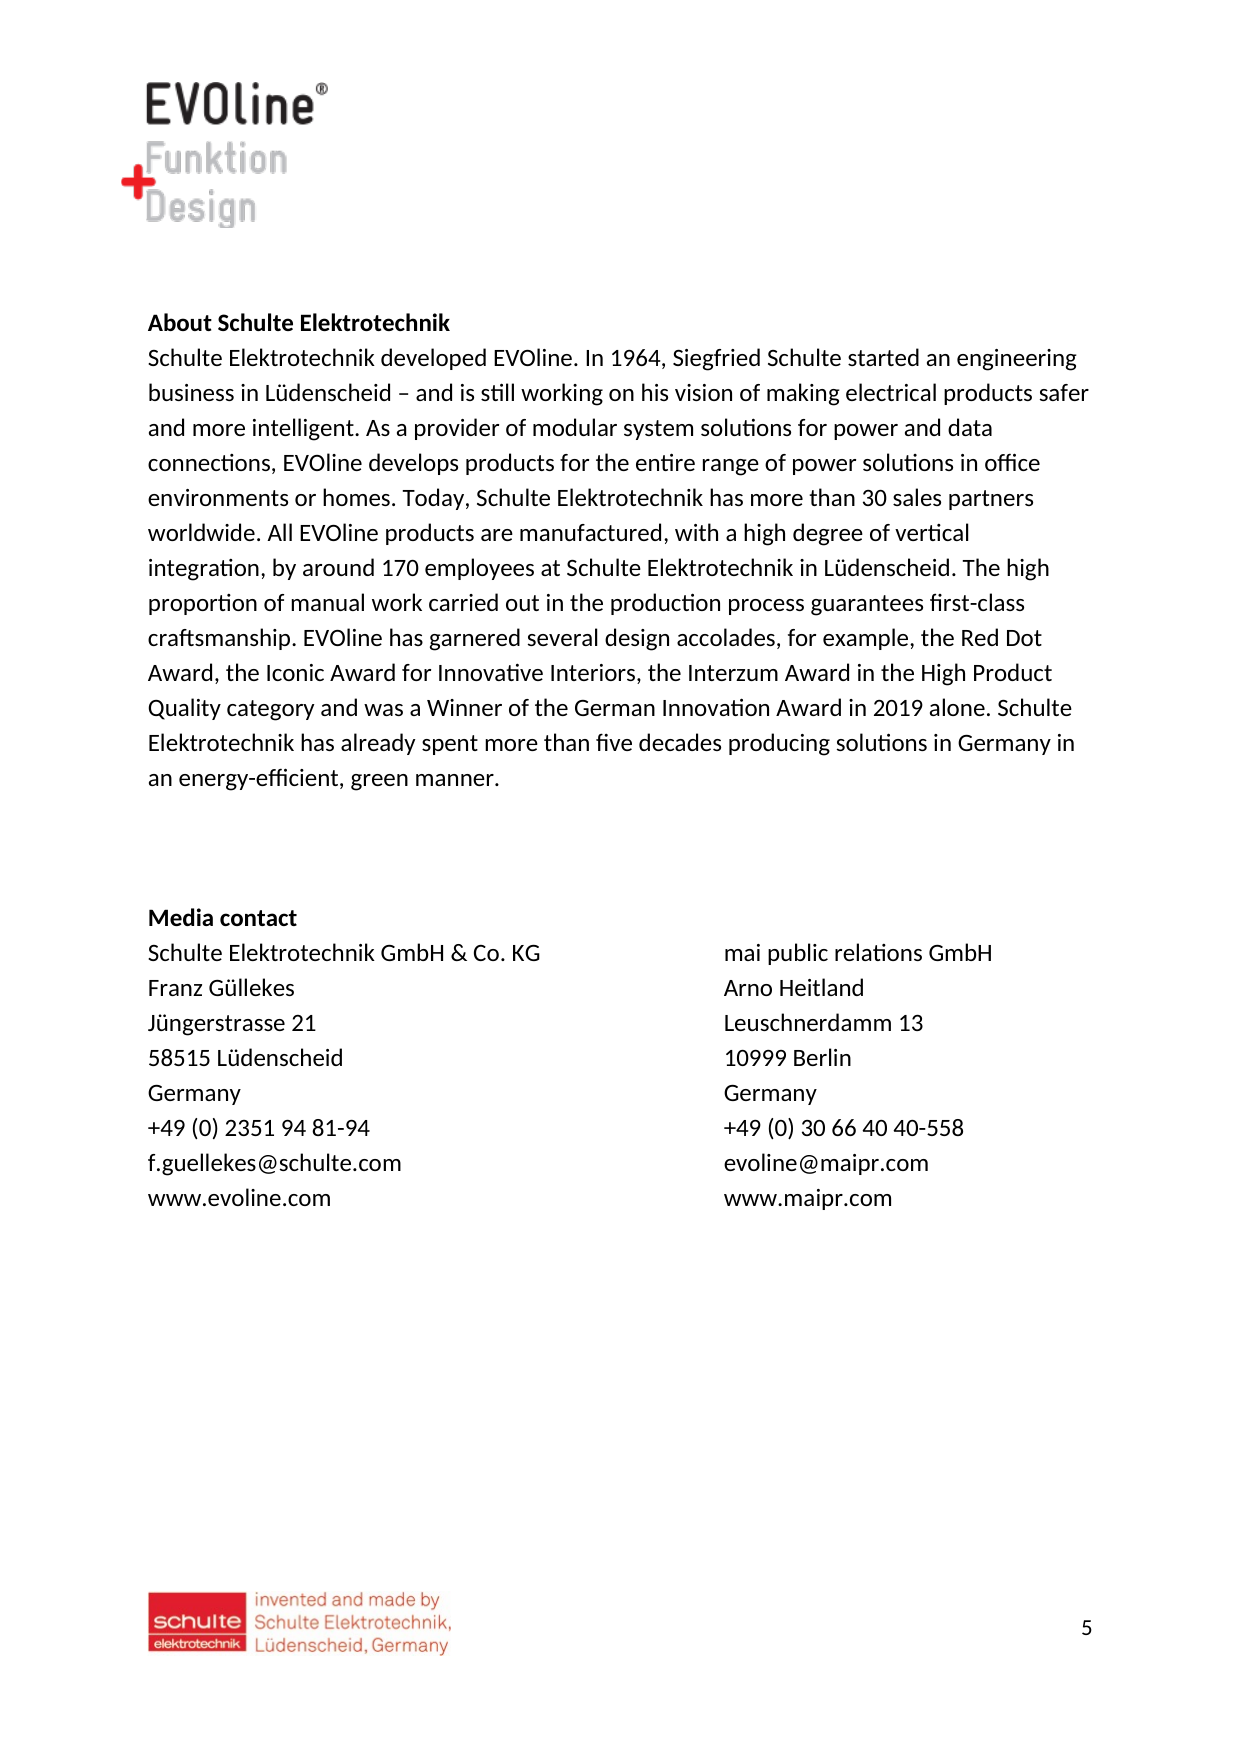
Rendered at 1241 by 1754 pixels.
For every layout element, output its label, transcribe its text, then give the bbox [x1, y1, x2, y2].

picture [147, 1591, 451, 1656]
text Media contact Schulte Elektrotechnik GmbH & Co. KG mai public relations GmbH Franz Güllekes Arno Heitland Jüngerstrasse 21 Leuschnerdamm 13 58515 Lüdenscheid 10999 Berlin Germany Germany +49 (0) 2351 94 81-94 +49 (0) 30 66 40 40-558 f.guellekes@schulte.com evoline@maipr.com www.evoline.com www.maipr.com [148, 902, 1093, 1213]
text Schulte Elektrotechnik developed EVOline. In 1964, Siegfried Schulte started an engineering business in Lüdenscheid – and is still working on his vision of making electrical products safer and more intelligent. As a provider of modular system solutions for power and data connections, EVOline develops products for the entire range of power solutions in office environments or homes. Today, Schulte Elektrotechnik has more than 30 sales partners worldwide. All EVOline products are manufactured, with a high degree of vertical integration, by around 170 employees at Schulte Elektrotechnik in Lüdenscheid. The high proportion of manual work carried out in the production process guarantees first-class craftsmanship. EVOline has garnered several design accolades, for example, the Red Dot Award, the Iconic Award for Innovative Interiors, the Interzum Award in the High Product Quality category and was a Winner of the German Innovation Award in 2019 alone. Schulte Elektrotechnik has already spent more than five decades producing solutions in Germany in an energy-efficient, green manner. [148, 342, 1093, 793]
text About Schulte Elektrotechnik [148, 307, 1092, 338]
